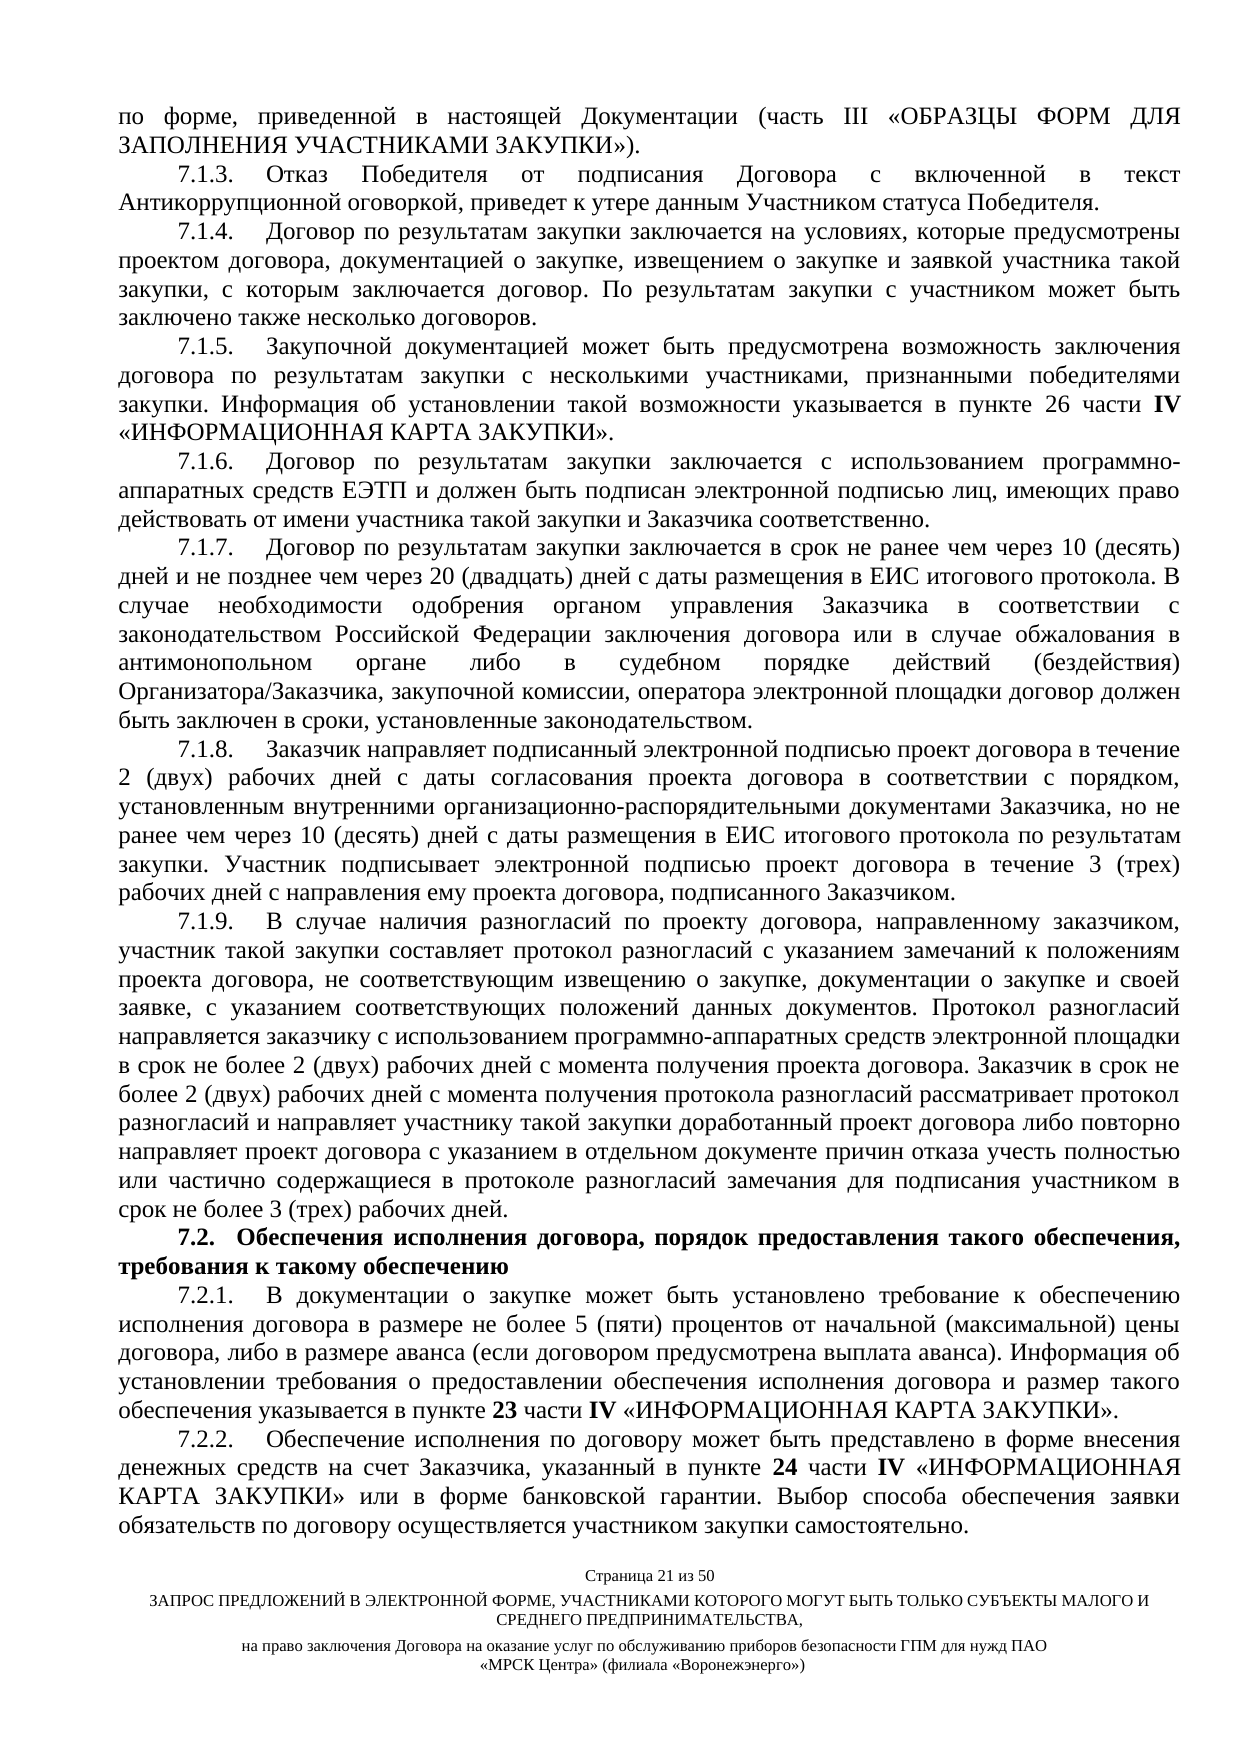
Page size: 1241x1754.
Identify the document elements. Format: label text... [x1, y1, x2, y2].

subtitle Заказчик направляет подписанный электронной подписью проект договора в течение 2 (двух) рабочих дней с даты согласования проекта договора в соответствии с порядком, установленным внутренними организационно-распорядительными документами Заказчика, но не ранее чем через 10 (десять) дней с даты размещения в ЕИС итогового протокола по результатам закупки. Участник подписывает электронной подписью проект договора в течение 3 (трех) рабочих дней с направления ему проекта договора, подписанного Заказчиком. [118, 734, 1181, 906]
subtitle Договор по результатам закупки заключается в срок не ранее чем через 10 (десять) дней и не позднее чем через 20 (двадцать) дней с даты размещения в ЕИС итогового протокола. В случае необходимости одобрения органом управления Заказчика в соответствии с законодательством Российской Федерации заключения договора или в случае обжалования в антимонопольном органе либо в судебном порядке действий (бездействия) Организатора/Заказчика, закупочной комиссии, оператора электронной площадки договор должен быть заключен в сроки, установленные законодательством. [118, 532, 1181, 734]
subtitle Договор по результатам закупки заключается с использованием программно-аппаратных средств ЕЭТП и должен быть подписан электронной подписью лиц, имеющих право действовать от имени участника такой закупки и Заказчика соответственно. [118, 446, 1181, 532]
subtitle Закупочной документацией может быть предусмотрена возможность заключения договора по результатам закупки с несколькими участниками, признанными победителями закупки. Информация об установлении такой возможности указывается в пункте 26 части IV «ИНФОРМАЦИОННАЯ КАРТА ЗАКУПКИ». [118, 331, 1181, 446]
subtitle В документации о закупке может быть установлено требование к обеспечению исполнения договора в размере не более 5 (пяти) процентов от начальной (максимальной) цены договора, либо в размере аванса (если договором предусмотрена выплата аванса). Информация об установлении требования о предоставлении обеспечения исполнения договора и размер такого обеспечения указывается в пункте 23 части IV «ИНФОРМАЦИОННАЯ КАРТА ЗАКУПКИ». [118, 1280, 1181, 1424]
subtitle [118, 101, 1181, 159]
subtitle В случае наличия разногласий по проекту договора, направленному заказчиком, участник такой закупки составляет протокол разногласий с указанием замечаний к положениям проекта договора, не соответствующим извещению о закупке, документации о закупке и своей заявке, с указанием соответствующих положений данных документов. Протокол разногласий направляется заказчику с использованием программно-аппаратных средств электронной площадки в срок не более 2 (двух) рабочих дней с момента получения проекта договора. Заказчик в срок не более 2 (двух) рабочих дней с момента получения протокола разногласий рассматривает протокол разногласий и направляет участнику такой закупки доработанный проект договора либо повторно направляет проект договора с указанием в отдельном документе причин отказа учесть полностью или частично содержащиеся в протоколе разногласий замечания для подписания участником в срок не более 3 (трех) рабочих дней. [118, 906, 1181, 1222]
subtitle Отказ Победителя от подписания Договора с включенной в текст Антикоррупционной оговоркой, приведет к утере данным Участником статуса Победителя. [118, 159, 1181, 216]
subtitle Договор по результатам закупки заключается на условиях, которые предусмотрены проектом договора, документацией о закупке, извещением о закупке и заявкой участника такой закупки, с которым заключается договор. По результатам закупки с участником может быть заключено также несколько договоров. [118, 216, 1181, 331]
subtitle Обеспечение исполнения по договору может быть представлено в форме внесения денежных средств на счет Заказчика, указанный в пункте 24 части IV «ИНФОРМАЦИОННАЯ КАРТА ЗАКУПКИ» или в форме банковской гарантии. Выбор способа обеспечения заявки обязательств по договору осуществляется участником закупки самостоятельно. [118, 1424, 1181, 1539]
subtitle Обеспечения исполнения договора, порядок предоставления такого обеспечения, требования к такому обеспечению [118, 1222, 1181, 1280]
